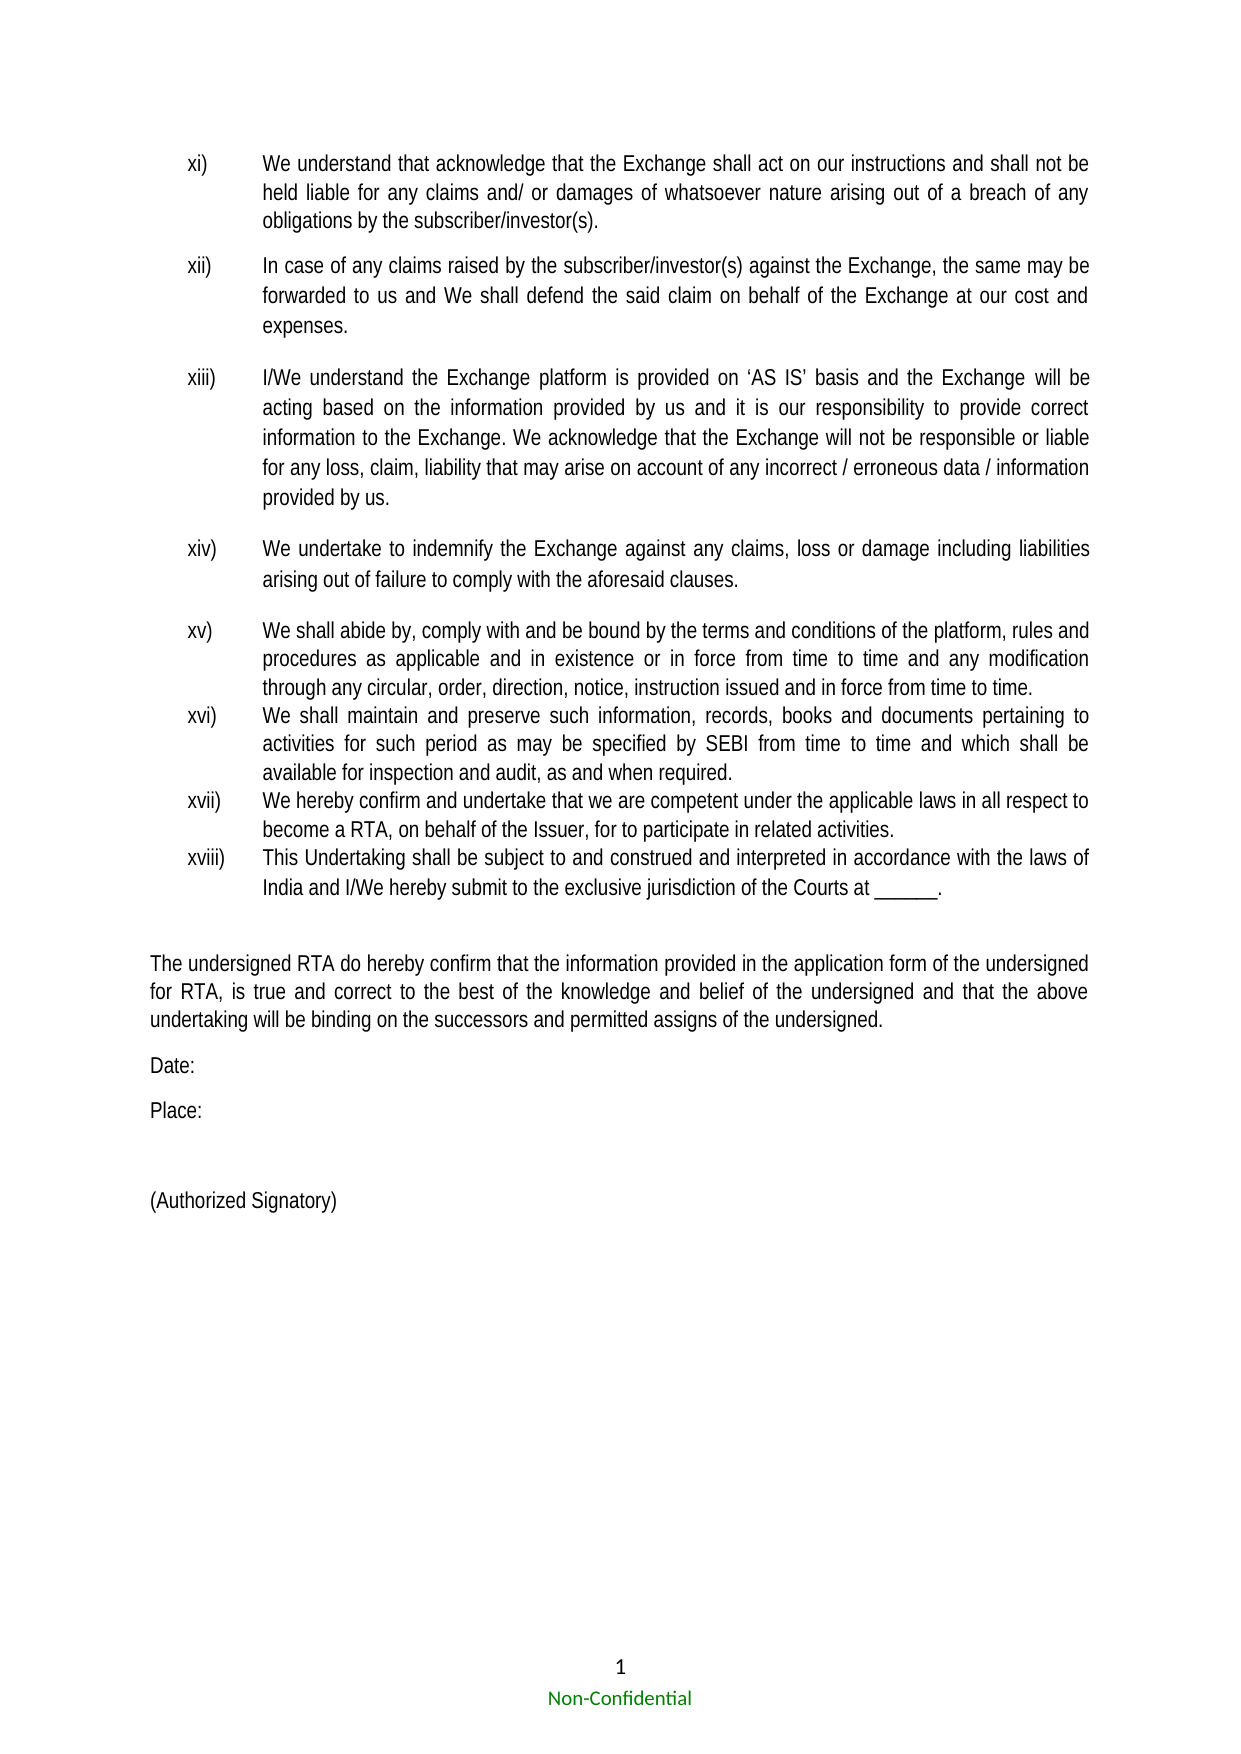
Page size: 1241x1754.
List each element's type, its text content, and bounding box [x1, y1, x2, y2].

list We understand that acknowledge that the Exchange shall act on our instructions and shall not be held liable for any claims and/ or damages of whatsoever nature arising out of a breach of any obligations by the subscriber/investor(s). [187, 150, 1090, 233]
list I/We understand the Exchange platform is provided on ‘AS IS’ basis and the Exchange will be acting based on the information provided by us and it is our responsibility to provide correct information to the Exchange. We acknowledge that the Exchange will not be responsible or liable for any loss, claim, liability that may arise on account of any incorrect / erroneous data / information provided by us. [187, 363, 1090, 511]
list This Undertaking shall be subject to and construed and interpreted in accordance with the laws of India and I/We hereby submit to the exclusive jurisdiction of the Courts at ______. [187, 844, 1090, 901]
text The undersigned RTA do hereby confirm that the information provided in the application form of the undersigned for RTA, is true and correct to the best of the knowledge and belief of the undersigned and that the above undertaking will be binding on the successors and permitted assigns of the undersigned. [150, 949, 1090, 1033]
list We shall abide by, comply with and be bound by the terms and conditions of the platform, rules and procedures as applicable and in existence or in force from time to time and any modification through any circular, order, direction, notice, instruction issued and in force from time to time. [187, 617, 1090, 700]
text Date: [150, 1052, 1090, 1078]
list We shall maintain and preserve such information, records, books and documents pertaining to activities for such period as may be specified by SEBI from time to time and which shall be available for inspection and audit, as and when required. [187, 702, 1090, 785]
list We undertake to indemnify the Exchange against any claims, loss or damage including liabilities arising out of failure to comply with the aforesaid clauses. [187, 535, 1090, 592]
list We hereby confirm and undertake that we are competent under the applicable laws in all respect to become a RTA, on behalf of the Issuer, for to participate in related activities. [187, 787, 1090, 842]
text (Authorized Signatory) [150, 1187, 1090, 1213]
list In case of any claims raised by the subscriber/investor(s) against the Exchange, the same may be forwarded to us and We shall defend the said claim on behalf of the Exchange at our cost and expenses. [187, 252, 1090, 339]
text Place: [150, 1097, 1090, 1123]
